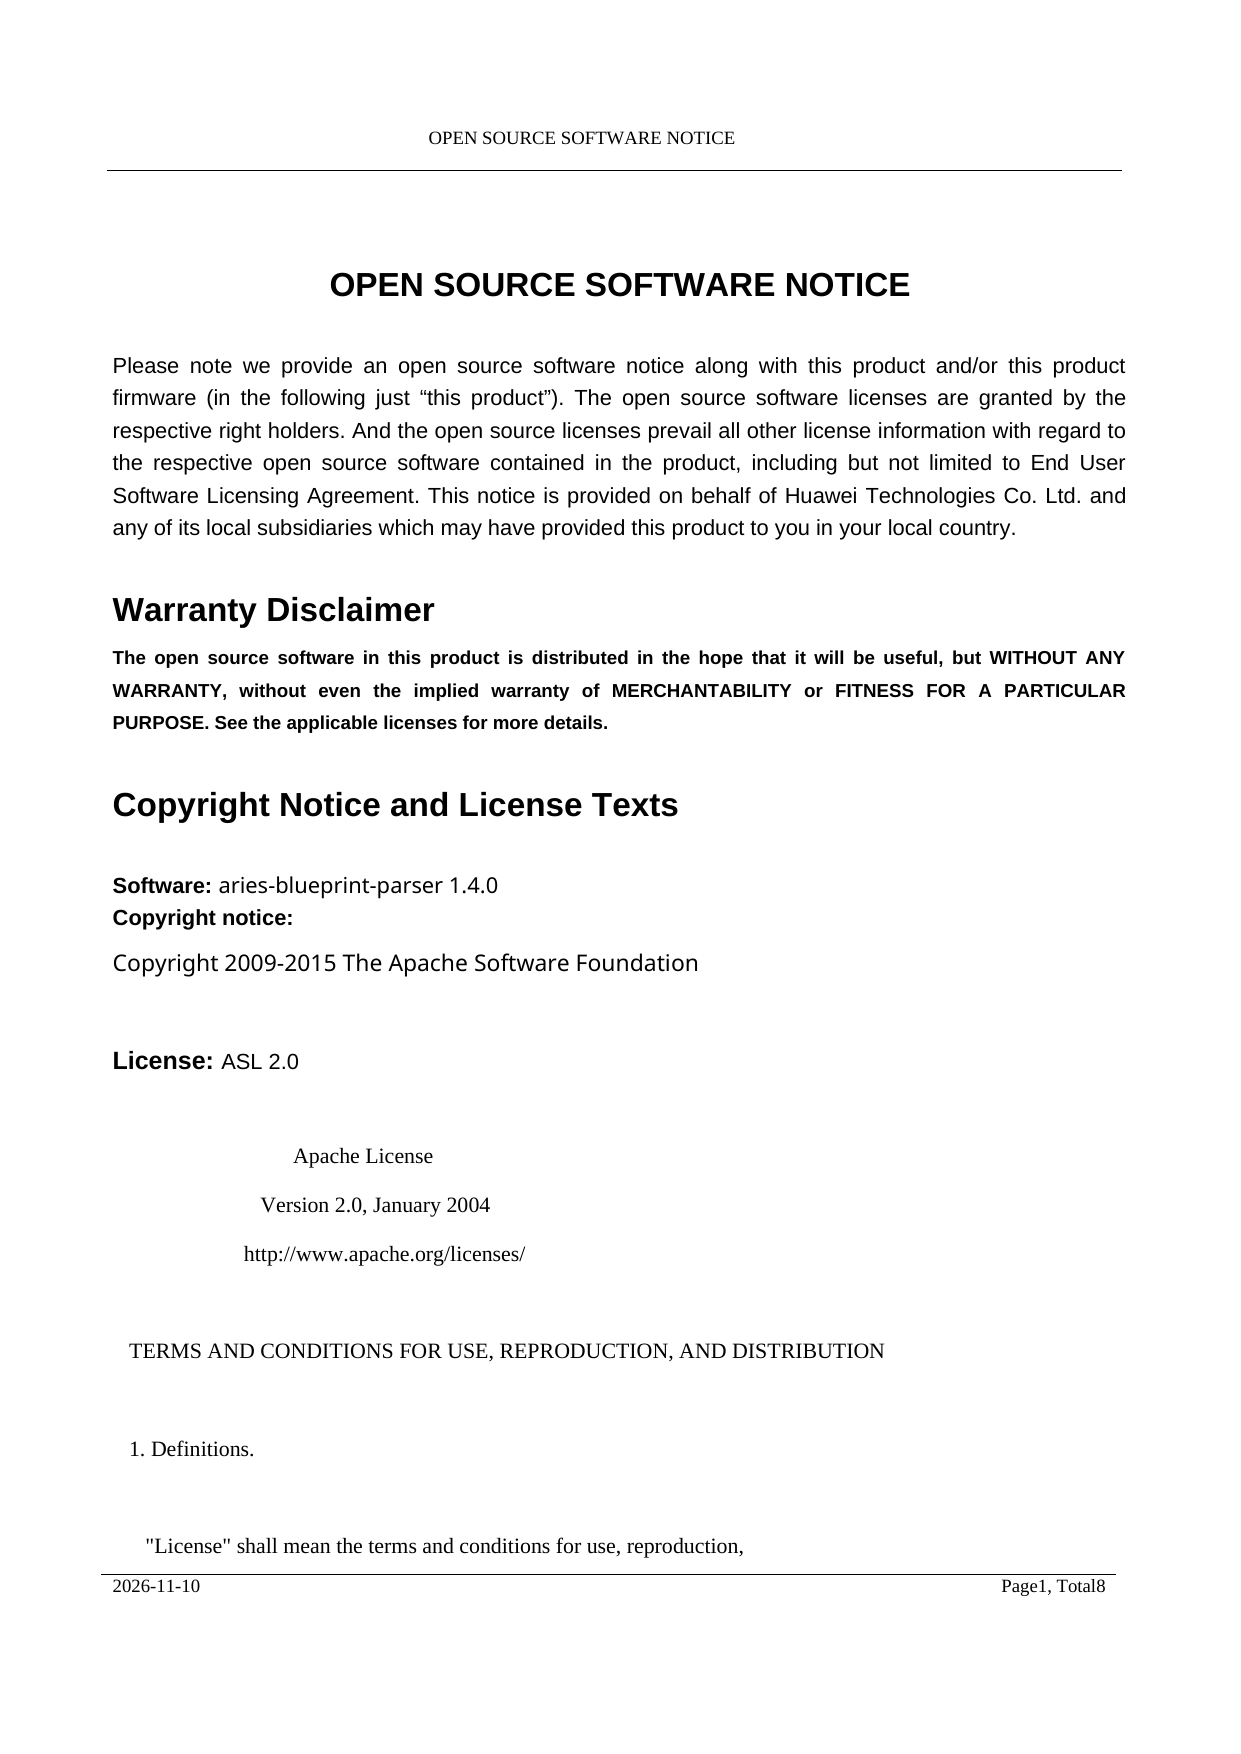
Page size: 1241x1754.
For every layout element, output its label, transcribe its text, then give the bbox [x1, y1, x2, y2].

text Copyright notice: [112, 901, 1128, 934]
text Software: aries-blueprint-parser 1.4.0 [112, 869, 1128, 901]
text Copyright 2009-2015 The Apache Software Foundation [112, 947, 1128, 1028]
text Please note we provide an open source software notice along with this product and/or this product firmware (in the following just “this product”). The open source software licenses are granted by the respective right holders. And the open source licenses prevail all other license information with regard to the respective open source software contained in the product, including but not limited to End User Software Licensing Agreement. This notice is provided on behalf of Huawei Technologies Co. Ltd. and any of its local subsidiaries which may have provided this product to you in your local country. [112, 349, 1128, 544]
text Copyright Notice and License Texts [112, 771, 1128, 836]
text OPEN SOURCE SOFTWARE NOTICE [112, 251, 1128, 316]
text License: ASL 2.0 [112, 1044, 1128, 1077]
text Warranty Disclaimer [112, 576, 1128, 641]
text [112, 1091, 1128, 1562]
text The open source software in this product is distributed in the hope that it will be useful, but WITHOUT ANY WARRANTY, without even the implied warranty of MERCHANTABILITY or FITNESS FOR A PARTICULAR PURPOSE. See the applicable licenses for more details. [112, 641, 1128, 739]
